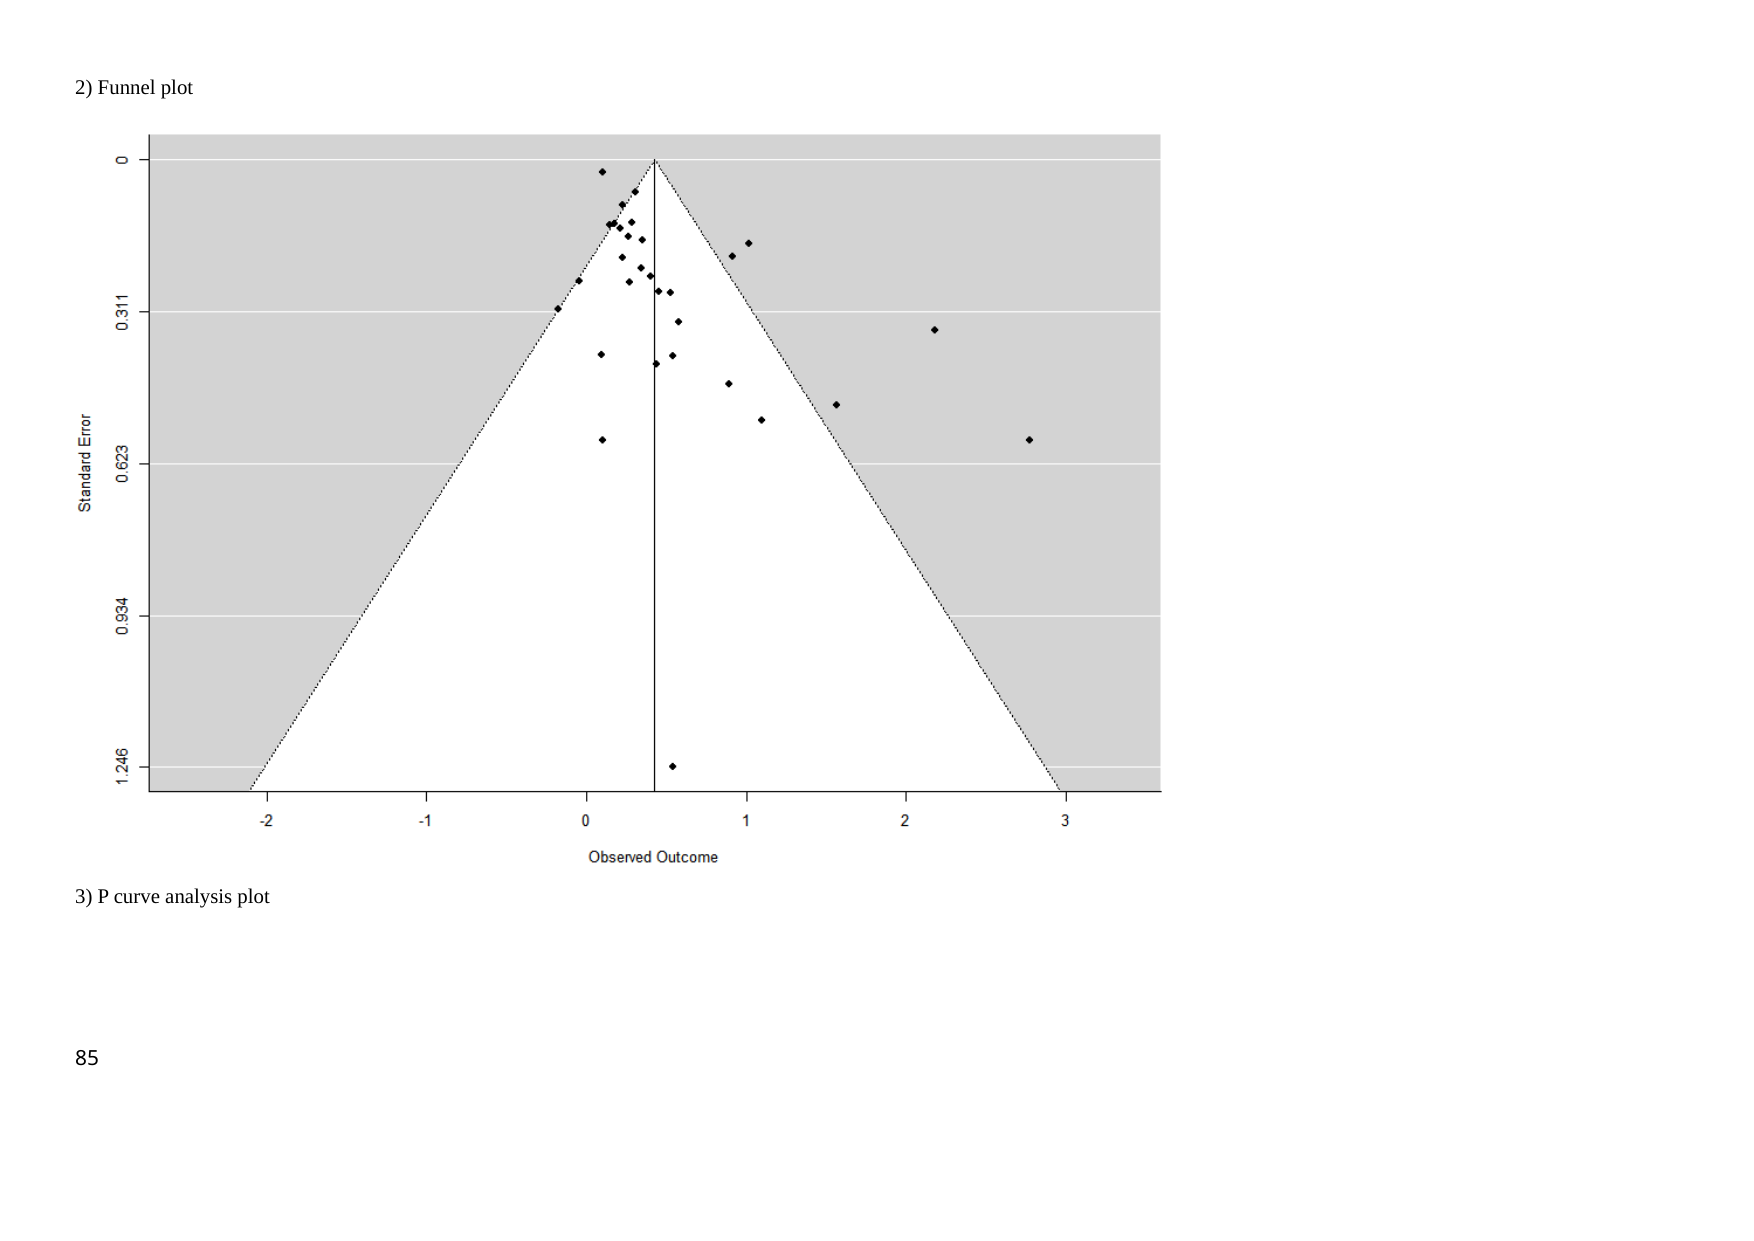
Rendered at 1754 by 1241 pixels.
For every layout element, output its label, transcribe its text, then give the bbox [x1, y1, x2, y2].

picture [75, 117, 1198, 866]
text 3) P curve analysis plot [75, 884, 1679, 908]
text 2) Funnel plot [75, 75, 1679, 99]
